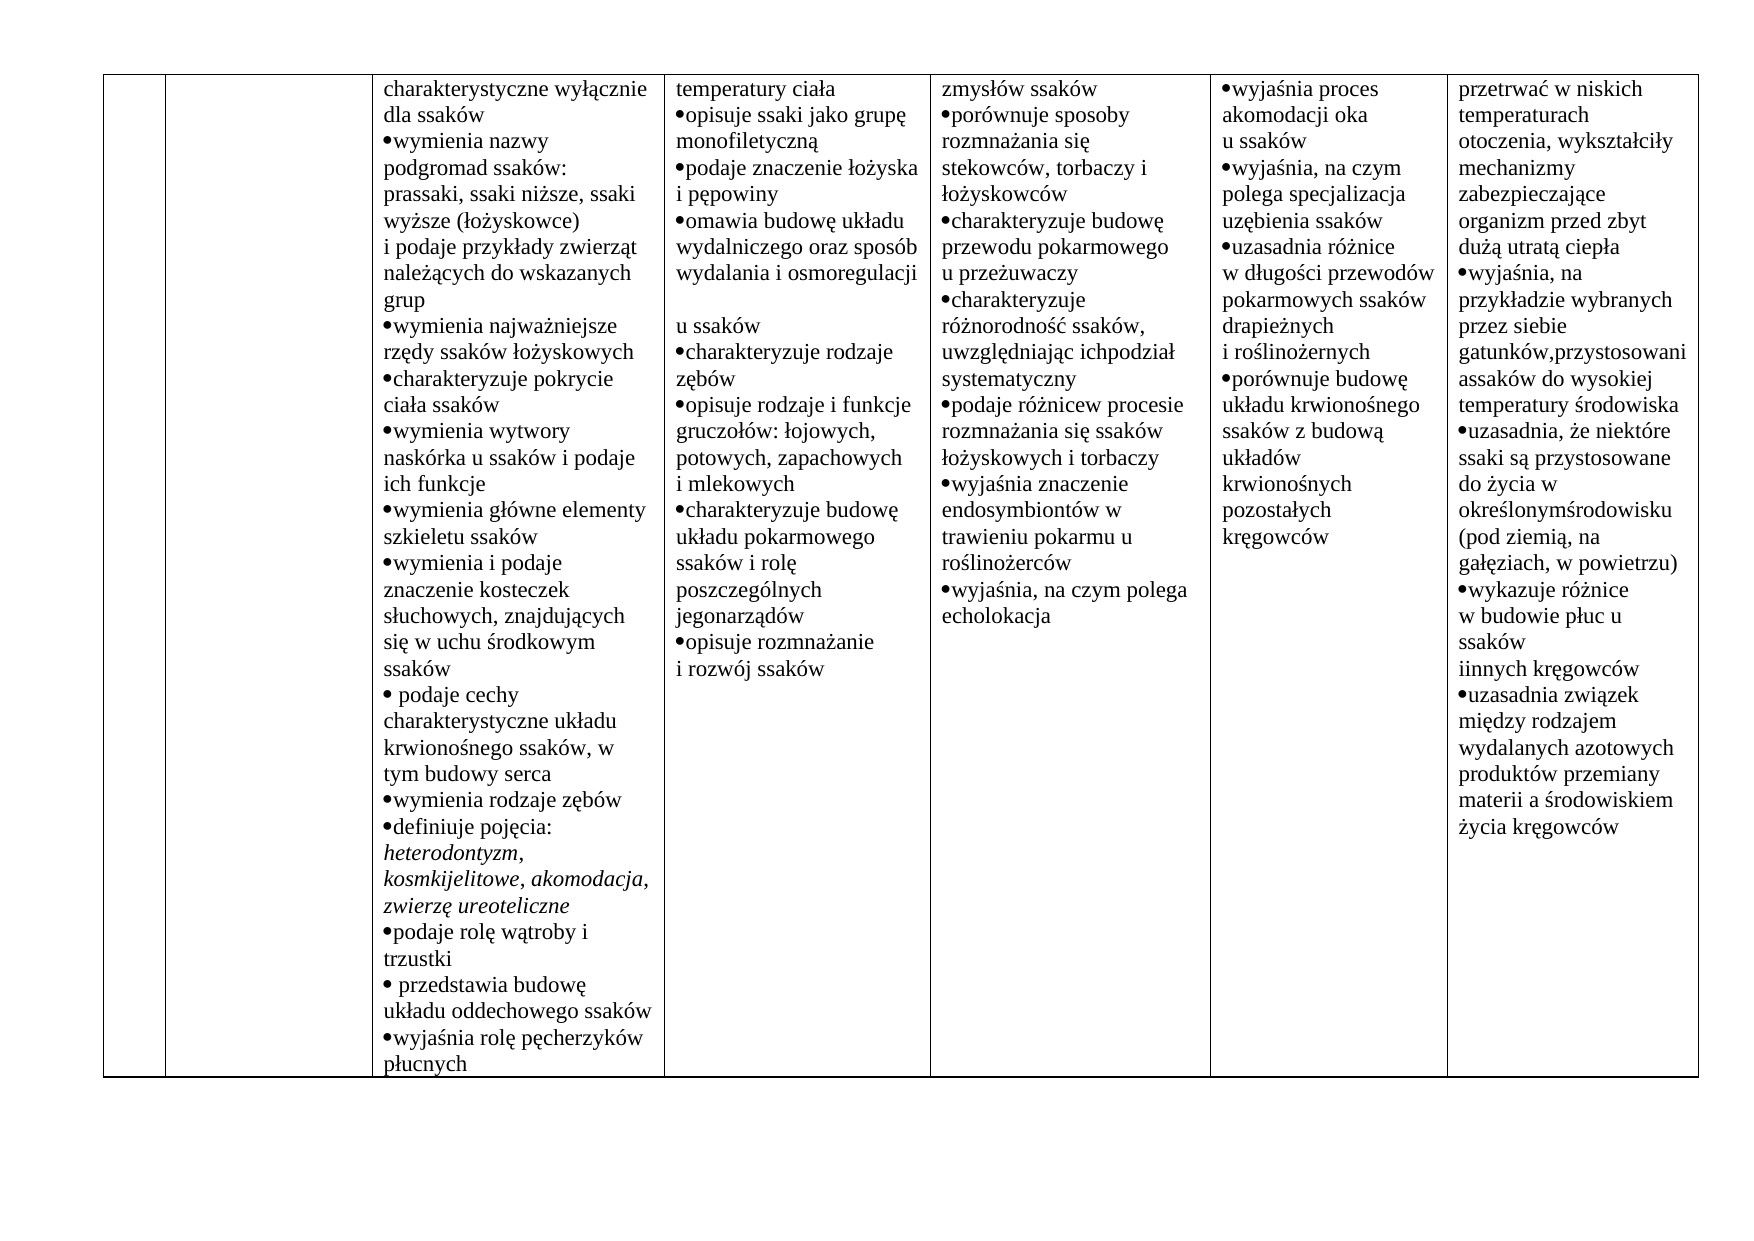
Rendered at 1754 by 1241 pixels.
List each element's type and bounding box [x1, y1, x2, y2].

table_cell [665, 75, 930, 1076]
table_cell [1448, 75, 1698, 1076]
table_cell [931, 75, 1210, 1076]
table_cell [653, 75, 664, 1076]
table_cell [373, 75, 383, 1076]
table_cell [166, 75, 372, 1076]
table_cell [104, 75, 165, 1076]
table_cell [1211, 75, 1447, 1076]
